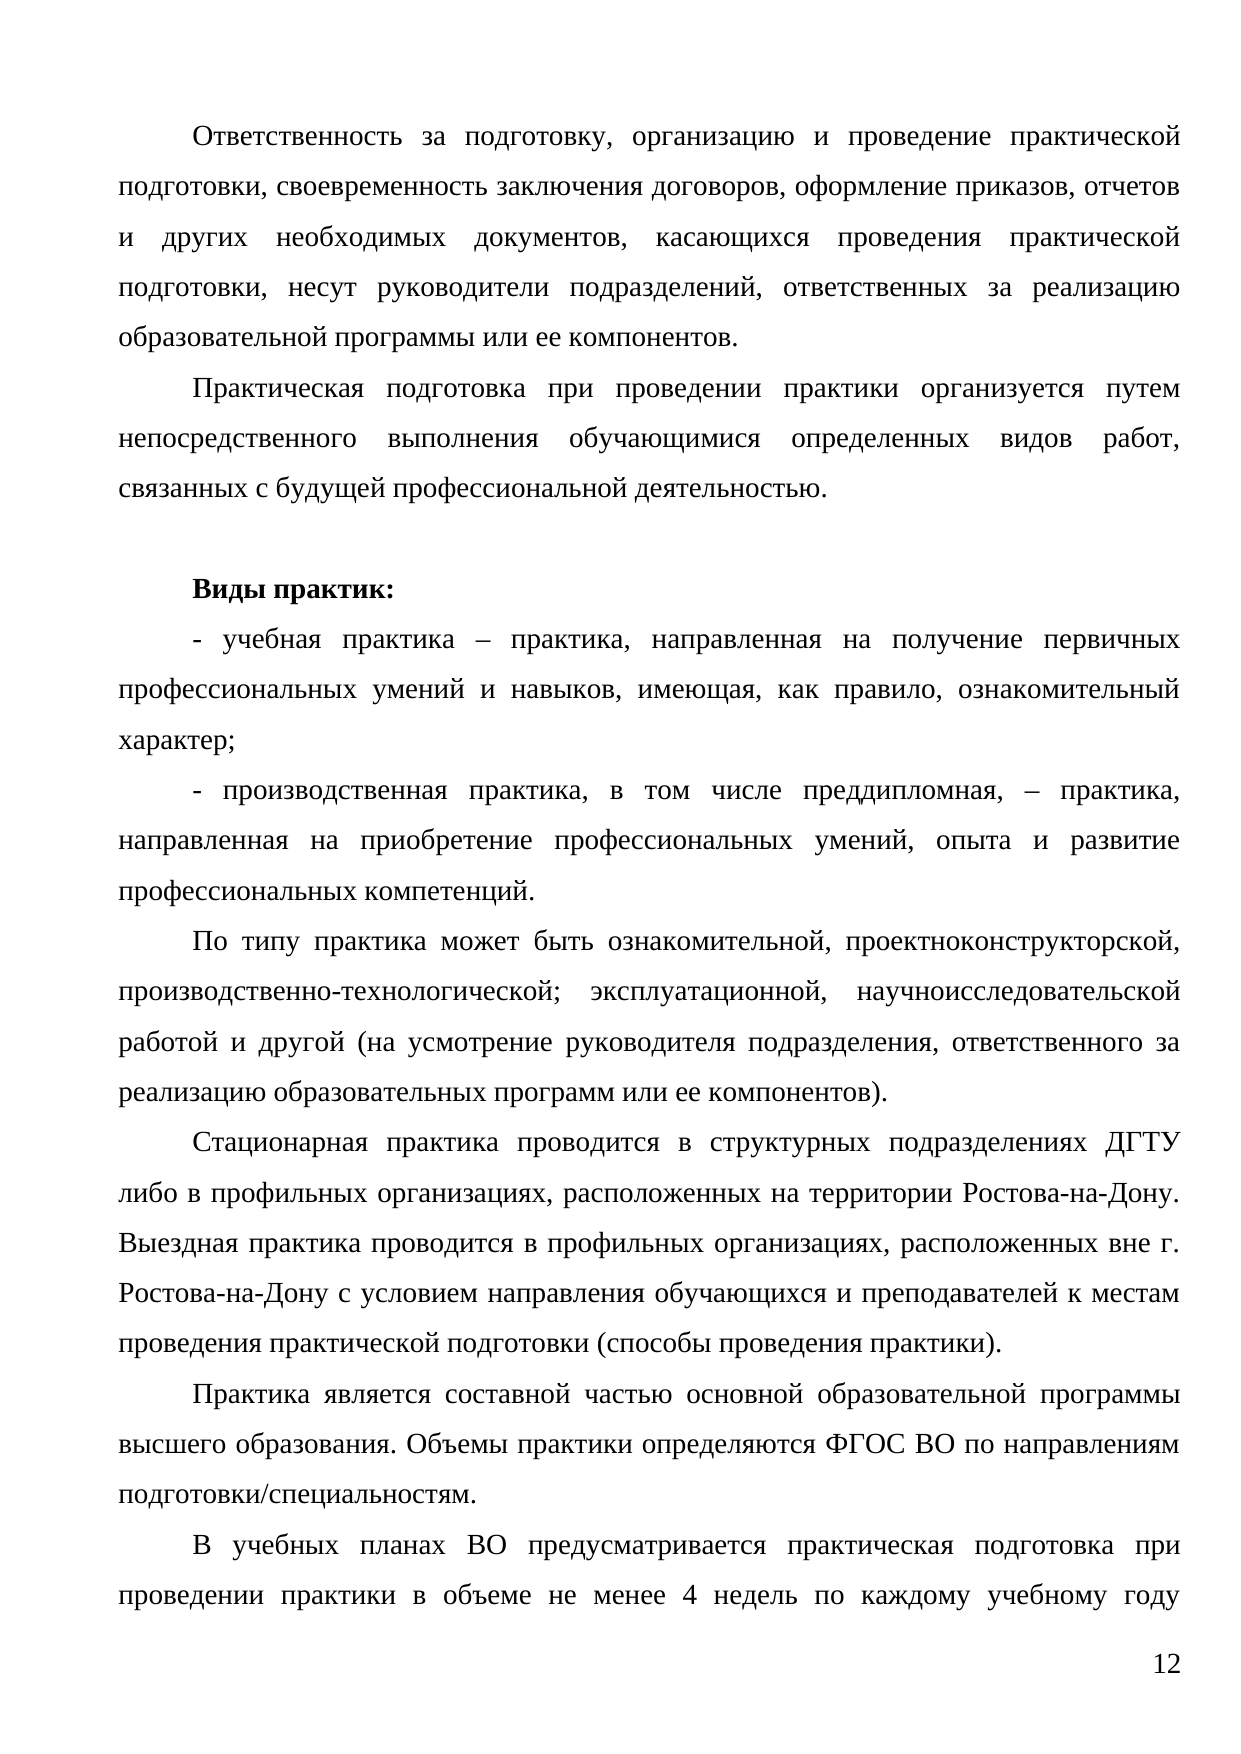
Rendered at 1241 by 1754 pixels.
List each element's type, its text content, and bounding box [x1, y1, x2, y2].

text Практическая подготовка при проведении практики организуется путем непосредственного выполнения обучающимися определенных видов работ, связанных с будущей профессиональной деятельностью. [118, 370, 1181, 504]
text Виды практик: [118, 571, 1181, 604]
text Практика является составной частью основной образовательной программы высшего образования. Объемы практики определяются ФГОС ВО по направлениям подготовки/специальностям. [118, 1376, 1181, 1510]
text Стационарная практика проводится в структурных подразделениях ДГТУ либо в профильных организациях, расположенных на территории Ростова-на-Дону. Выездная практика проводится в профильных организациях, расположенных вне г. Ростова-на-Дону с условием направления обучающихся и преподавателей к местам проведения практической подготовки (способы проведения практики). [118, 1124, 1181, 1359]
text По типу практика может быть ознакомительной, проектноконструкторской, производственно-технологической; эксплуатационной, научноисследовательской работой и другой (на усмотрение руководителя подразделения, ответственного за реализацию образовательных программ или ее компонентов). [118, 923, 1181, 1108]
text Ответственность за подготовку, организацию и проведение практической подготовки, своевременность заключения договоров, оформление приказов, отчетов и других необходимых документов, касающихся проведения практической подготовки, несут руководители подразделений, ответственных за реализацию образовательной программы или ее компонентов. [118, 118, 1181, 353]
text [118, 1527, 1181, 1611]
text - производственная практика, в том числе преддипломная, – практика, направленная на приобретение профессиональных умений, опыта и развитие профессиональных компетенций. [118, 772, 1181, 906]
text - учебная практика – практика, направленная на получение первичных профессиональных умений и навыков, имеющая, как правило, ознакомительный характер; [118, 621, 1181, 755]
